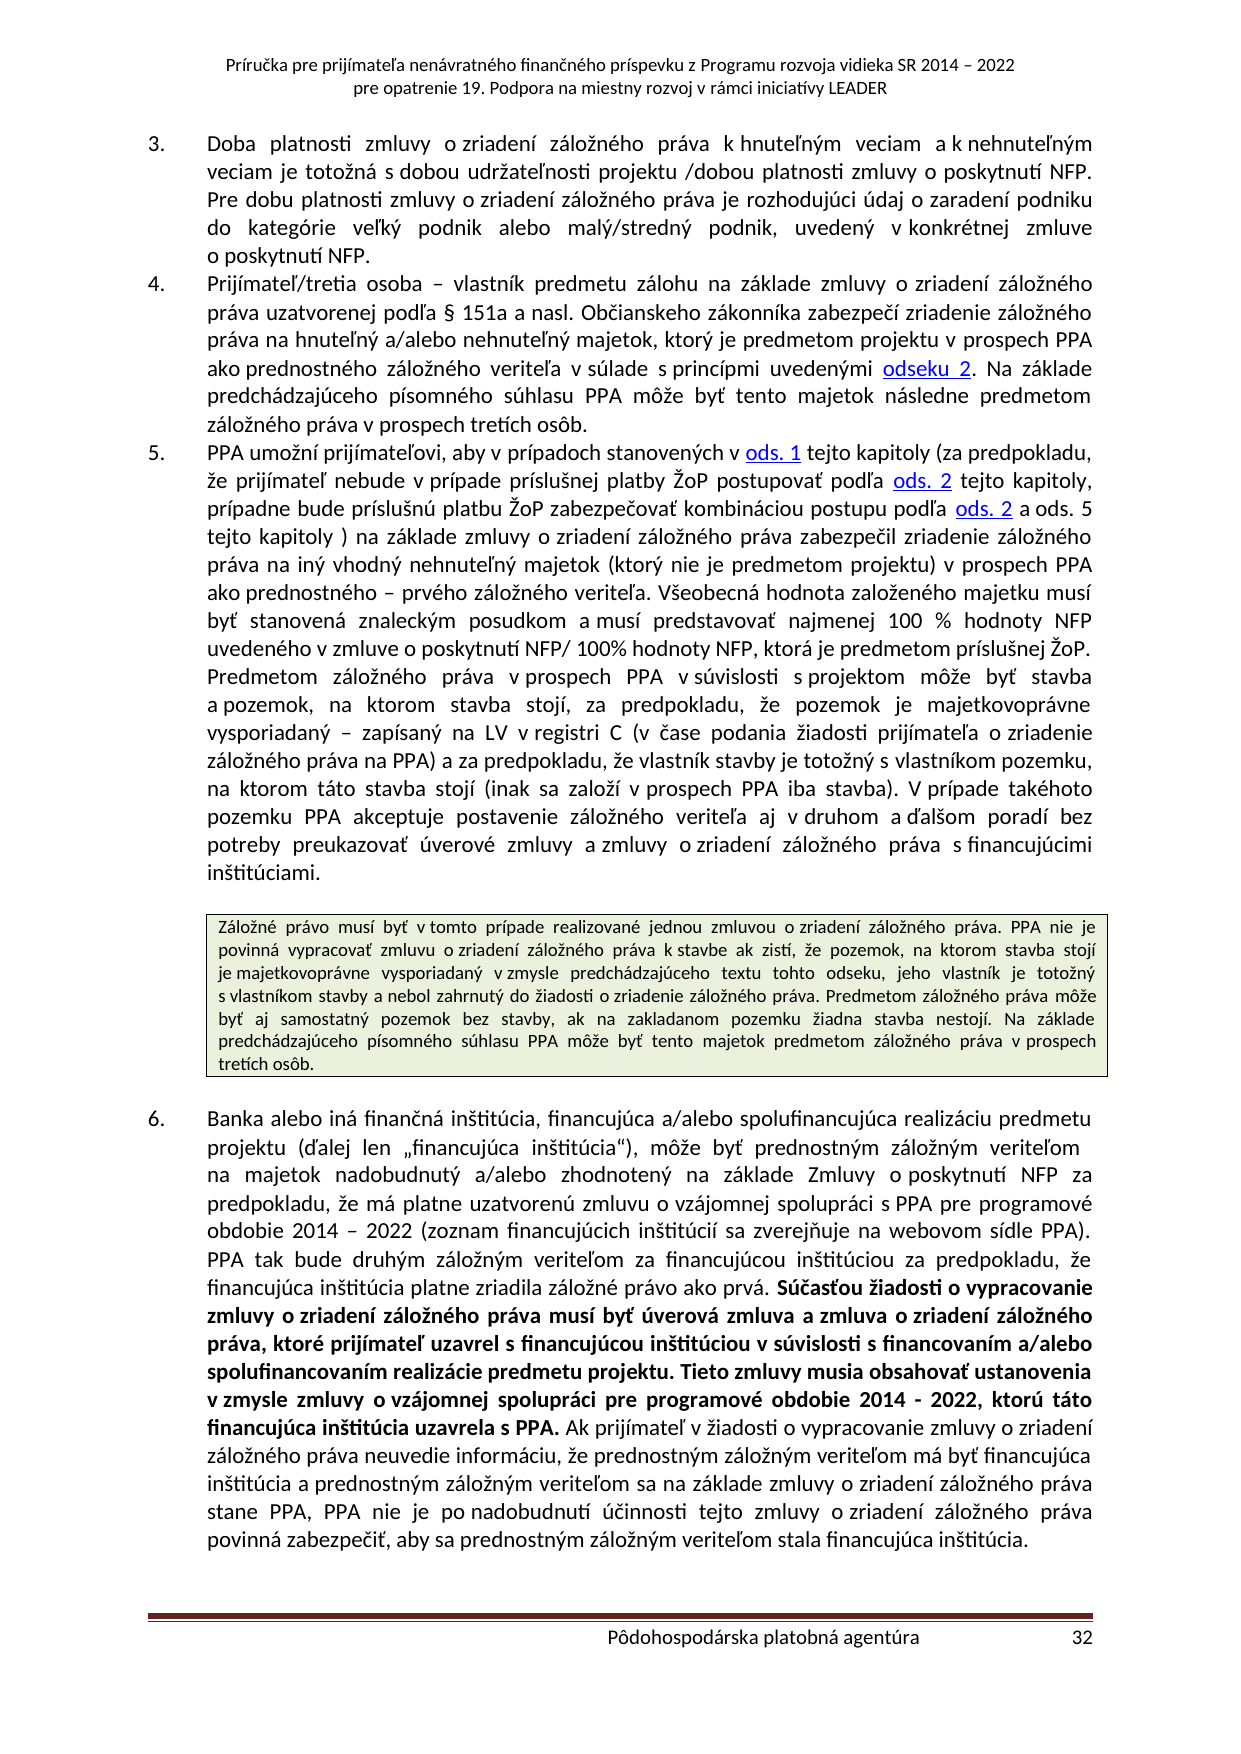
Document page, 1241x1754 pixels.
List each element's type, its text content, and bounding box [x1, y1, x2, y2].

list Banka alebo iná finančná inštitúcia, financujúca a/alebo spolufinancujúca realizáciu predmetu projektu (ďalej len „financujúca inštitúcia“), môže byť prednostným záložným veriteľom na majetok nadobudnutý a/alebo zhodnotený na základe Zmluvy o poskytnutí NFP za predpokladu, že má platne uzatvorenú zmluvu o vzájomnej spolupráci s PPA pre programové obdobie 2014 – 2022 (zoznam financujúcich inštitúcií sa zverejňuje na webovom sídle PPA). PPA tak bude druhým záložným veriteľom za financujúcou inštitúciou za predpokladu, že financujúca inštitúcia platne zriadila záložné právo ako prvá. Súčasťou žiadosti o vypracovanie zmluvy o zriadení záložného práva musí byť úverová zmluva a zmluva o zriadení záložného práva, ktoré prijímateľ uzavrel s financujúcou inštitúciou v súvislosti s financovaním a/alebo spolufinancovaním realizácie predmetu projektu. Tieto zmluvy musia obsahovať ustanovenia v zmysle zmluvy o vzájomnej spolupráci pre programové obdobie 2014 - 2022, ktorú táto financujúca inštitúcia uzavrela s PPA. Ak prijímateľ v žiadosti o vypracovanie zmluvy o zriadení záložného práva neuvedie informáciu, že prednostným záložným veriteľom má byť financujúca inštitúcia a prednostným záložným veriteľom sa na základe zmluvy o zriadení záložného práva stane PPA, PPA nie je po nadobudnutí účinnosti tejto zmluvy o zriadení záložného práva povinná zabezpečiť, aby sa prednostným záložným veriteľom stala financujúca inštitúcia. [148, 1104, 1093, 1553]
list PPA umožní prijímateľovi, aby v prípadoch stanovených v ods. 1 tejto kapitoly (za predpokladu, že prijímateľ nebude v prípade príslušnej platby ŽoP postupovať podľa ods. 2 tejto kapitoly, prípadne bude príslušnú platbu ŽoP zabezpečovať kombináciou postupu podľa ods. 2 a ods. 5 tejto kapitoly ) na základe zmluvy o zriadení záložného práva zabezpečil zriadenie záložného práva na iný vhodný nehnuteľný majetok (ktorý nie je predmetom projektu) v prospech PPA ako prednostného – prvého záložného veriteľa. Všeobecná hodnota založeného majetku musí byť stanovená znaleckým posudkom a musí predstavovať najmenej 100 % hodnoty NFP uvedeného v zmluve o poskytnutí NFP/ 100% hodnoty NFP, ktorá je predmetom príslušnej ŽoP. Predmetom záložného práva v prospech PPA v súvislosti s projektom môže byť stavba a pozemok, na ktorom stavba stojí, za predpokladu, že pozemok je majetkovoprávne vysporiadaný – zapísaný na LV v registri C (v čase podania žiadosti prijímateľa o zriadenie záložného práva na PPA) a za predpokladu, že vlastník stavby je totožný s vlastníkom pozemku, na ktorom táto stavba stojí (inak sa založí v prospech PPA iba stavba). V prípade takéhoto pozemku PPA akceptuje postavenie záložného veriteľa aj v druhom a ďalšom poradí bez potreby preukazovať úverové zmluvy a zmluvy o zriadení záložného práva s financujúcimi inštitúciami. [148, 438, 1093, 886]
table_header Záložné právo musí byť v tomto prípade realizované jednou zmluvou o zriadení záložného práva. PPA nie je povinná vypracovať zmluvu o zriadení záložného práva k stavbe ak zistí, že pozemok, na ktorom stavba stojí je majetkovoprávne vysporiadaný v zmysle predchádzajúceho textu tohto odseku, jeho vlastník je totožný s vlastníkom stavby a nebol zahrnutý do žiadosti o zriadenie záložného práva. Predmetom záložného práva môže byť aj samostatný pozemok bez stavby, ak na zakladanom pozemku žiadna stavba nestojí. Na základe predchádzajúceho písomného súhlasu PPA môže byť tento majetok predmetom záložného práva v prospech tretích osôb. [207, 915, 1107, 1076]
list Doba platnosti zmluvy o zriadení záložného práva k hnuteľným veciam a k nehnuteľným veciam je totožná s dobou udržateľnosti projektu /dobou platnosti zmluvy o poskytnutí NFP. Pre dobu platnosti zmluvy o zriadení záložného práva je rozhodujúci údaj o zaradení podniku do kategórie veľký podnik alebo malý/stredný podnik, uvedený v konkrétnej zmluve o poskytnutí NFP. [148, 129, 1093, 269]
list Prijímateľ/tretia osoba – vlastník predmetu zálohu na základe zmluvy o zriadení záložného práva uzatvorenej podľa § 151a a nasl. Občianskeho zákonníka zabezpečí zriadenie záložného práva na hnuteľný a/alebo nehnuteľný majetok, ktorý je predmetom projektu v prospech PPA ako prednostného záložného veriteľa v súlade s princípmi uvedenými odseku 2. Na základe predchádzajúceho písomného súhlasu PPA môže byť tento majetok následne predmetom záložného práva v prospech tretích osôb. [148, 269, 1093, 438]
